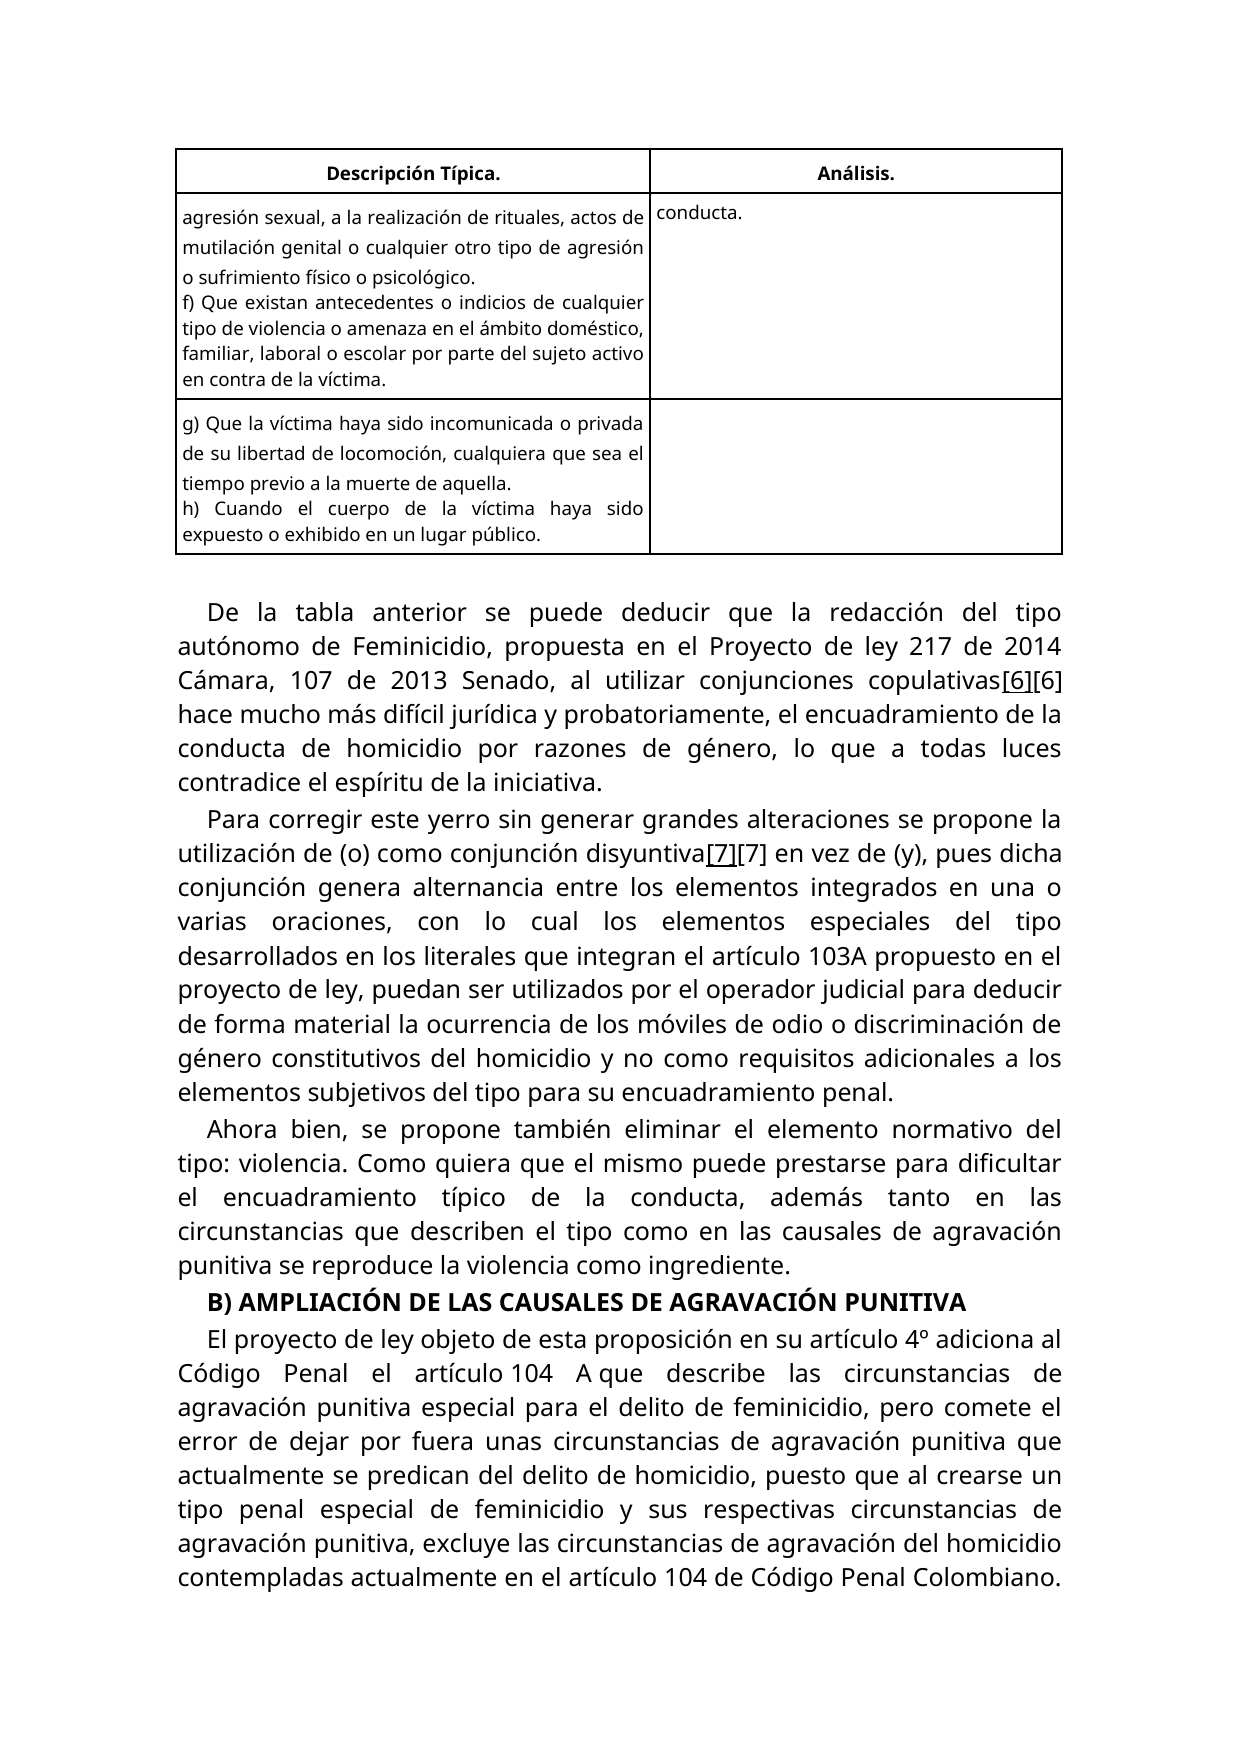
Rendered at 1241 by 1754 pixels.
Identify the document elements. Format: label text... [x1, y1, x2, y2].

table_cell g) Que la víctima haya sido incomunicada o privada de su libertad de locomoción, cualquiera que sea el tiempo previo a la muerte de aquella. h) Cuando el cuerpo de la víctima haya sido expuesto o exhibido en un lugar público. [177, 400, 649, 553]
text Para corregir este yerro sin generar grandes alteraciones se propone la utilización de (o) como conjunción disyuntiva[7][7] en vez de (y), pues dicha conjunción genera alternancia entre los elementos integrados en una o varias oraciones, con lo cual los elementos especiales del tipo desarrollados en los literales que integran el artículo 103A propuesto en el proyecto de ley, puedan ser utilizados por el operador judicial para deducir de forma material la ocurrencia de los móviles de odio o discriminación de género constitutivos del homicidio y no como requisitos adicionales a los elementos subjetivos del tipo para su encuadramiento penal. [177, 802, 1063, 1108]
text B) AMPLIACIÓN DE LAS CAUSALES DE AGRAVACIÓN PUNITIVA [177, 1284, 1063, 1319]
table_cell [651, 194, 1061, 398]
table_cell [177, 194, 649, 398]
text Ahora bien, se propone también eliminar el elemento normativo del tipo: violencia. Como quiera que el mismo puede prestarse para dificultar el encuadramiento típico de la conducta, además tanto en las circunstancias que describen el tipo como en las causales de agravación punitiva se reproduce la violencia como ingrediente. [177, 1111, 1063, 1282]
table_header Análisis. [651, 150, 1061, 192]
text De la tabla anterior se puede deducir que la redacción del tipo autónomo de Feminicidio, propuesta en el Proyecto de ley 217 de 2014 Cámara, 107 de 2013 Senado, al utilizar conjunciones copulativas[6][6] hace mucho más difícil jurídica y probatoriamente, el encuadramiento de la conducta de homicidio por razones de género, lo que a todas luces contradice el espíritu de la iniciativa. [177, 594, 1063, 799]
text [177, 1322, 1063, 1594]
table_cell [651, 400, 1061, 553]
table_header Descripción Típica. [177, 150, 649, 192]
